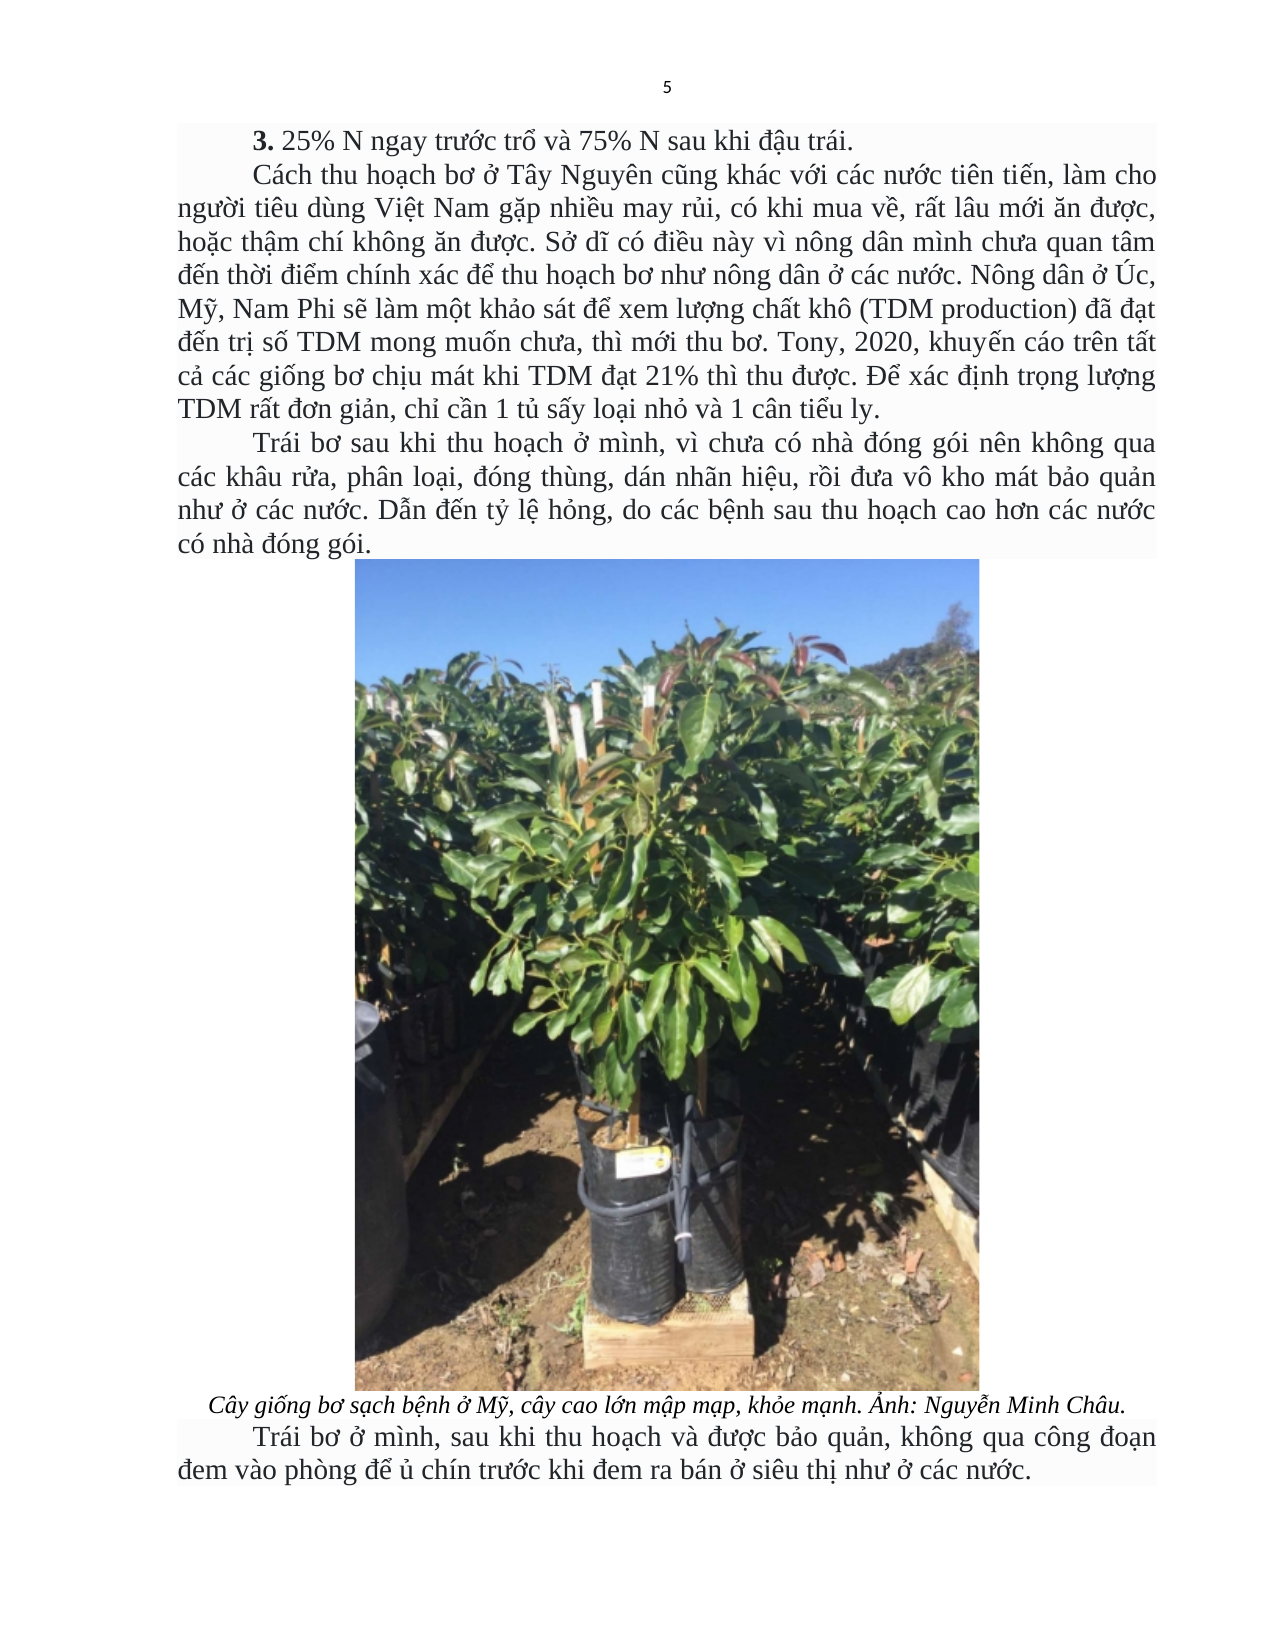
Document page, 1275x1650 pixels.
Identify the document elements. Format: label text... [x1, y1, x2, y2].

text Trái bơ ở mình, sau khi thu hoạch và được bảo quản, không qua công đoạn đem vào phòng để ủ chín trước khi đem ra bán ở siêu thị như ở các nước. [177, 1419, 1157, 1486]
text Trái bơ sau khi thu hoạch ở mình, vì chưa có nhà đóng gói nên không qua các khâu rửa, phân loại, đóng thùng, dán nhãn hiệu, rồi đưa vô kho mát bảo quản như ở các nước. Dẫn đến tỷ lệ hỏng, do các bệnh sau thu hoạch cao hơn các nước có nhà đóng gói. [177, 425, 1157, 559]
text Cây giống bơ sạch bệnh ở Mỹ, cây cao lớn mập mạp, khỏe mạnh. Ảnh: Nguyễn Minh Châu. [177, 1390, 1157, 1419]
text Cách thu hoạch bơ ở Tây Nguyên cũng khác với các nước tiên tiến, làm cho người tiêu dùng Việt Nam gặp nhiều may rủi, có khi mua về, rất lâu mới ăn được, hoặc thậm chí không ăn được. Sở dĩ có điều này vì nông dân mình chưa quan tâm đến thời điểm chính xác để thu hoạch bơ như nông dân ở các nước. Nông dân ở Úc, Mỹ, Nam Phi sẽ làm một khảo sát để xem lượng chất khô (TDM production) đã đạt đến trị số TDM mong muốn chưa, thì mới thu bơ. Tony, 2020, khuyến cáo trên tất cả các giống bơ chịu mát khi TDM đạt 21% thì thu được. Để xác định trọng lượng TDM rất đơn giản, chỉ cần 1 tủ sấy loại nhỏ và 1 cân tiểu ly. [177, 157, 1157, 425]
picture [354, 559, 980, 1391]
text 3. 25% N ngay trước trổ và 75% N sau khi đậu trái. [177, 123, 1157, 157]
